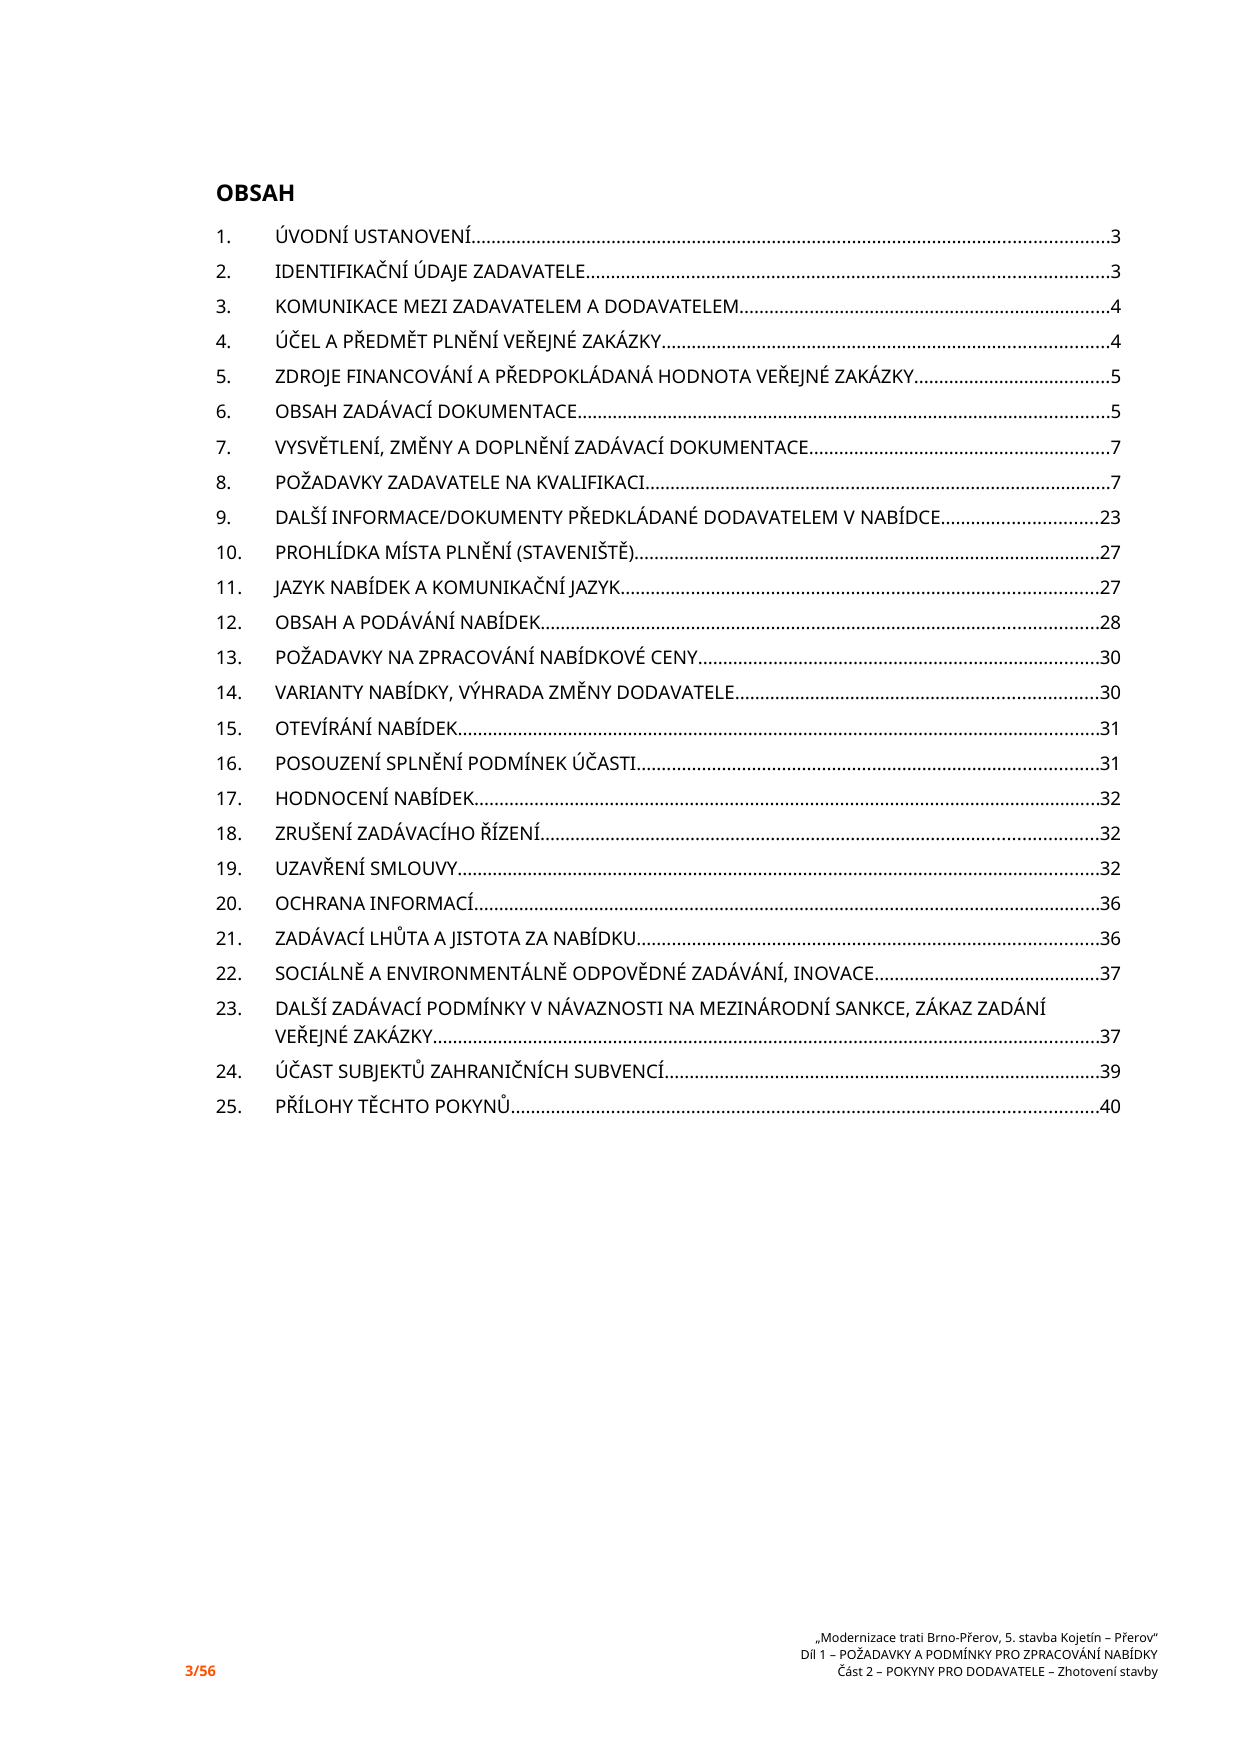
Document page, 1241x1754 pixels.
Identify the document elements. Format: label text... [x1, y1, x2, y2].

text 5. ZDROJE FINANCOVÁNÍ a PŘEDPOKLÁDANÁ HODNOTA VEŘEJNÉ ZAKÁZKY 5 [216, 364, 1122, 389]
text 22. SOCIÁLNĚ A ENVIRONMENTÁLNĚ ODPOVĚDNÉ ZADÁVÁNÍ, INOVACE 37 [216, 961, 1122, 986]
text 24. ÚČAST SUBJEKTŮ ZAHRANIČNÍCH SUBVENCÍ 39 [216, 1058, 1122, 1083]
text 20. OCHRANA INFORMACÍ 36 [216, 890, 1122, 916]
text 10. PROHLÍDKA MÍSTA PLNĚNÍ (STAVENIŠTĚ) 27 [216, 539, 1122, 565]
text 25. PŘÍLOHY TĚCHTO POKYNŮ 40 [216, 1093, 1122, 1118]
text 11. JAZYK NABÍDEK A KOMUNIKAČNÍ JAZYK 27 [216, 574, 1122, 600]
text 19. UZAVŘENÍ SMLOUVY 32 [216, 855, 1122, 881]
text 2. IDENTIFIKAČNÍ ÚDAJE ZADAVATELE 3 [216, 258, 1122, 284]
text 17. HODNOCENÍ NABÍDEK 32 [216, 785, 1122, 811]
text 13. POŽADAVKY NA ZPRACOVÁNÍ NABÍDKOVÉ CENY 30 [216, 644, 1122, 670]
text 7. VYSVĚTLENÍ, ZMĚNY a DOPLNĚNÍ ZADÁVACÍ DOKUMENTACE 7 [216, 434, 1122, 459]
text 4. ÚČEL a PŘEDMĚT PLNĚNÍ VEŘEJNÉ ZAKÁZKY 4 [216, 329, 1122, 354]
text 6. OBSAH ZADÁVACÍ DOKUMENTACE 5 [216, 399, 1122, 424]
text Obsah [216, 176, 1122, 208]
text 21. ZADÁVACÍ LHŮTA A JISTOTA ZA NABÍDKU 36 [216, 925, 1122, 951]
text 12. OBSAH a PODÁVÁNÍ NABÍDEK 28 [216, 609, 1122, 635]
text 18. ZRUŠENÍ ZADÁVACÍHO ŘÍZENÍ 32 [216, 820, 1122, 846]
text 8. POŽADAVKY ZADAVATELE NA KVALIFIKACI 7 [216, 469, 1122, 494]
text 3. KOMUNIKACE MEZI ZADAVATELEM a DODAVATELEM 4 [216, 293, 1122, 319]
text 15. OTEVÍRÁNÍ NABÍDEK 31 [216, 715, 1122, 740]
text 9. DALŠÍ INFORMACE/DOKUMENTY PŘEDKLÁDANÉ DODAVATELEM v NABÍDCE 23 [216, 504, 1122, 530]
text 1. ÚVODNÍ USTANOVENÍ 3 [216, 223, 1122, 249]
text 23. Další zadávací podmínky v návaznosti na MEZINÁRODNÍ sankce, zákaz zadání veřejné zakázky 37 [216, 996, 1122, 1049]
text 14. VARIANTY NABÍDKY, VÝHRADA ZMĚNY DODAVATELE 30 [216, 680, 1122, 705]
text 16. POSOUZENÍ SPLNĚNÍ PODMÍNEK ÚČASTI 31 [216, 750, 1122, 775]
